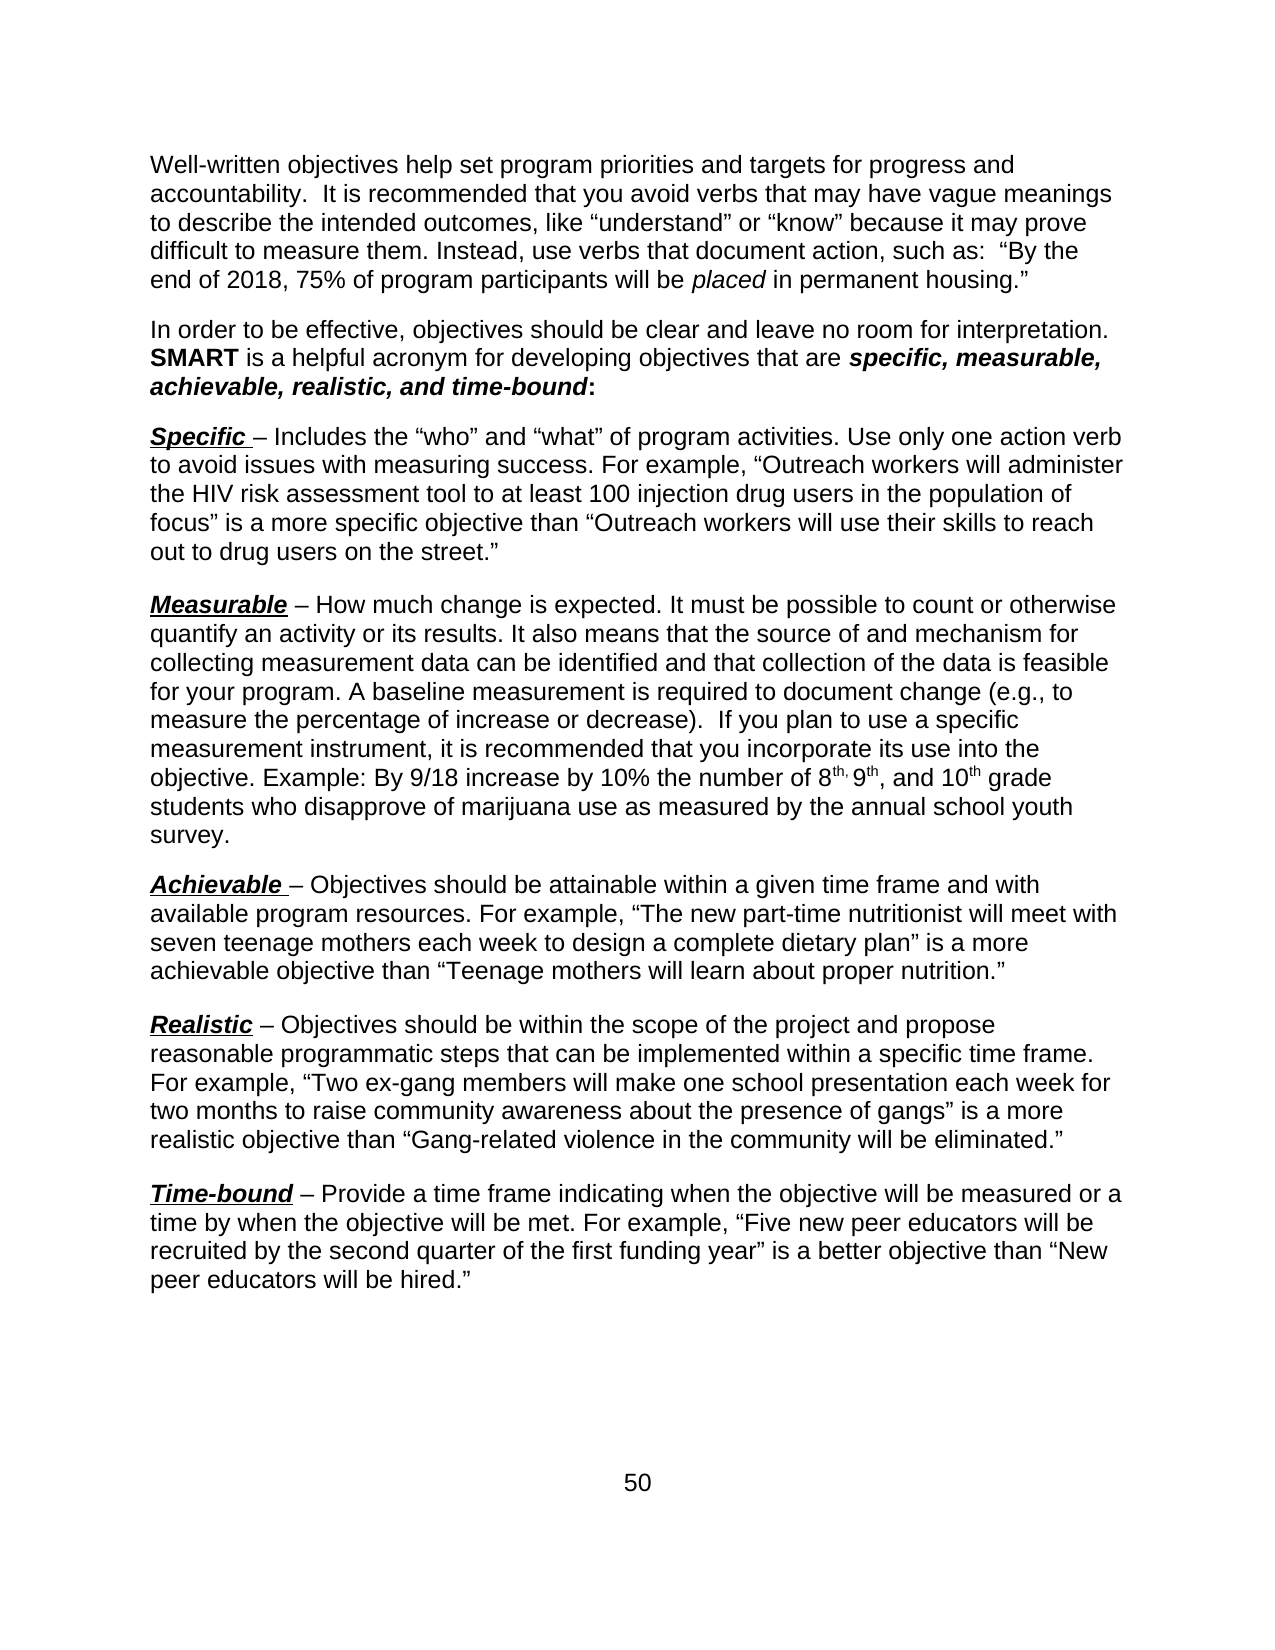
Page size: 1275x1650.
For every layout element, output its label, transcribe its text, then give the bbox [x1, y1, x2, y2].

text Time-bound – Provide a time frame indicating when the objective will be measured or a time by when the objective will be met. For example, “Five new peer educators will be recruited by the second quarter of the first funding year” is a better objective than “New peer educators will be hired.” [150, 1179, 1125, 1294]
text Specific – Includes the “who” and “what” of program activities. Use only one action verb to avoid issues with measuring success. For example, “Outreach workers will administer the HIV risk assessment tool to at least 100 injection drug users in the population of focus” is a more specific objective than “Outreach workers will use their skills to reach out to drug users on the street.” [150, 422, 1125, 565]
text Achievable – Objectives should be attainable within a given time frame and with available program resources. For example, “The new part-time nutritionist will meet with seven teenage mothers each week to design a complete dietary plan” is a more achievable objective than “Teenage mothers will learn about proper nutrition.” [150, 870, 1125, 985]
text Measurable – How much change is expected. It must be possible to count or otherwise quantify an activity or its results. It also means that the source of and mechanism for collecting measurement data can be identified and that collection of the data is feasible for your program. A baseline measurement is required to document change (e.g., to measure the percentage of increase or decrease). If you plan to use a specific measurement instrument, it is recommended that you incorporate its use into the objective. Example: By 9/18 increase by 10% the number of 8th, 9th, and 10th grade students who disapprove of marijuana use as measured by the annual school youth survey. [150, 590, 1125, 849]
text Realistic – Objectives should be within the scope of the project and propose reasonable programmatic steps that can be implemented within a specific time frame. For example, “Two ex-gang members will make one school presentation each week for two months to raise community awareness about the presence of gangs” is a more realistic objective than “Gang-related violence in the community will be eliminated.” [150, 1010, 1125, 1154]
text In order to be effective, objectives should be clear and leave no room for interpretation. SMART is a helpful acronym for developing objectives that are specific, measurable, achievable, realistic, and time-bound: [150, 314, 1125, 401]
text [150, 150, 1125, 294]
